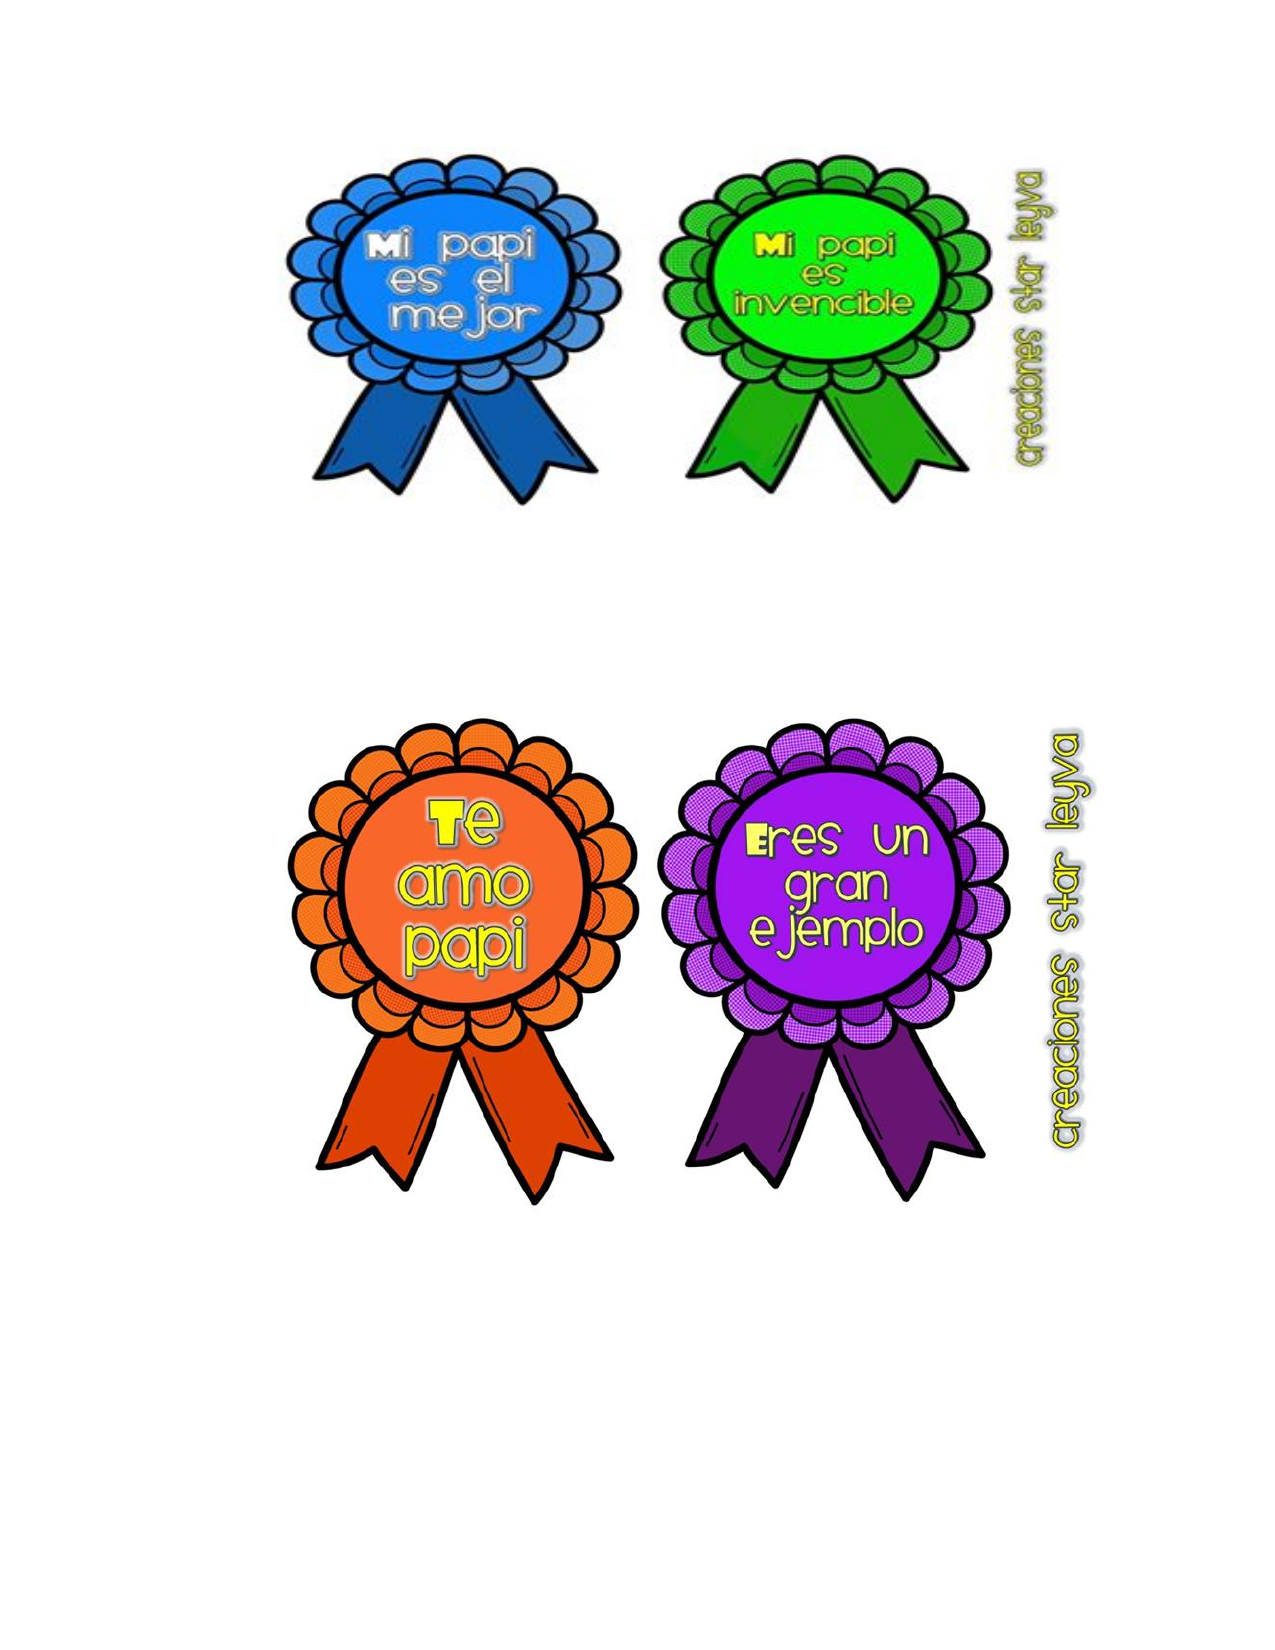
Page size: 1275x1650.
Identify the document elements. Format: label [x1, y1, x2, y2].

picture [177, 147, 1060, 514]
picture [177, 697, 1098, 1216]
